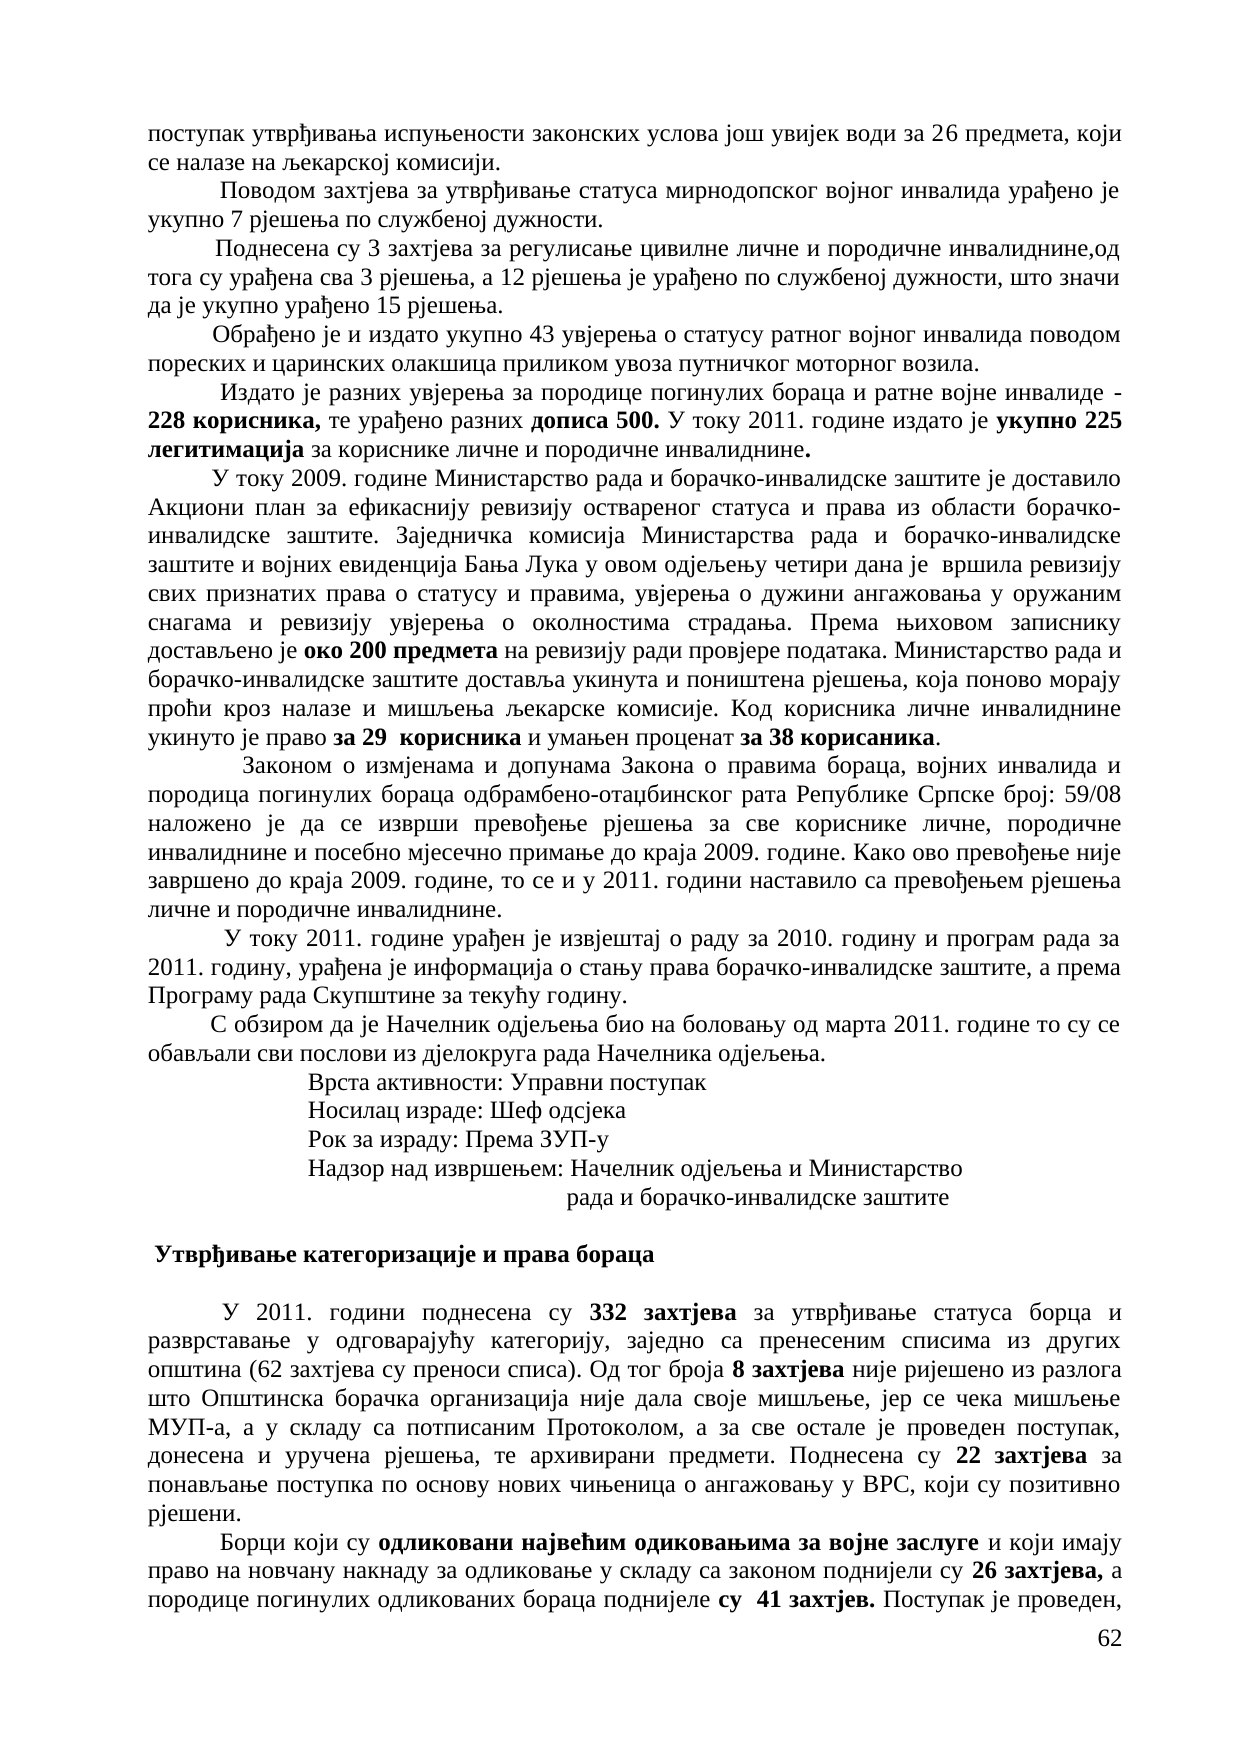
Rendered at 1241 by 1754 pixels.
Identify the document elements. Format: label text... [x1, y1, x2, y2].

text Законом о измјенама и допунама Закона о правима бораца, војних инвалида и породица погинулих бораца одбрамбено-отаџбинског рата Републике Српске број: 59/08 наложено је да се изврши превођење рјешења за све кориснике личне, породичне инвалиднине и посебно мјесечно примање до краја 2009. године. Како ово превођење није завршено до краја 2009. године, то се и у 2011. години наставило са превођењем рјешења личне и породичне инвалиднине. [148, 751, 1122, 923]
text Рок за израду: Према ЗУП-у [148, 1124, 1122, 1153]
text У току 2011. године урађен је извјештај о раду за 2010. годину и програм рада за 2011. годину, урађена је информација о стању права борачко-инвалидске заштите, а према Програму рада Скупштине за текућу годину. [148, 923, 1122, 1009]
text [148, 1527, 1122, 1613]
text Надзор над извршењем: Начелник одјељења и Министарство [148, 1153, 1122, 1182]
text Поводом захтјева за утврђивање статуса мирнодопског војног инвалида урађено је укупно 7 рјешења по службеној дужности. [148, 176, 1122, 233]
text рада и борачко-инвалидске заштите [148, 1182, 1122, 1211]
text Носилац израде: Шеф одсјека [148, 1096, 1122, 1124]
text Издато је разних увјерења за породице погинулих бораца и ратне војне инвалиде - 228 корисника, те урађено разних дописа 500. У току 2011. године издато је укупно 225 легитимација за кориснике личне и породичне инвалиднине. [148, 377, 1122, 463]
text У 2011. години поднесена су 332 захтјева за утврђивање статуса борца и разврставање у одговарајућу категорију, заједно са пренесеним списима из других општина (62 захтјева су преноси списа). Од тог броја 8 захтјева није ријешено из разлога што Општинска борачка организација није дала своје мишљење, јер се чека мишљење МУП-а, а у складу са потписаним Протоколом, а за све остале је проведен поступак, донесена и уручена рјешења, те архивирани предмети. Поднесена су 22 захтјева за понављање поступка по основу нових чињеница о ангажовању у ВРС, који су позитивно рјешени. [148, 1297, 1122, 1527]
text С обзиром да је Начелник одјељења био на боловању од марта 2011. године то су се обављали сви послови из дјелокруга рада Начелника одјељења. [148, 1009, 1122, 1067]
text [148, 118, 1122, 176]
text Обрађено је и издато укупно 43 увјерења о статусу ратног војног инвалида поводом пореских и царинских олакшица приликом увоза путничког моторног возила. [148, 319, 1122, 377]
text Утврђивање категоризације и права бораца [148, 1239, 1122, 1268]
text Поднесена су 3 захтјева за регулисање цивилне личне и породичне инвалиднине,од тога су урађена сва 3 рјешења, а 12 рјешења је урађено по службеној дужности, што значи да је укупно урађено 15 рјешења. [148, 233, 1122, 319]
text Врста активности: Управни поступак [148, 1067, 1122, 1096]
text У току 2009. године Министарство рада и борачко-инвалидске заштите је доставило Акциони план за ефикаснију ревизију оствареног статуса и права из области борачко-инвалидске заштите. Заједничка комисија Министарства рада и борачко-инвалидске заштите и војних евиденција Бања Лука у овом одјељењу четири дана је вршила ревизију свих признатих права о статусу и правима, увјерења о дужини ангажовања у оружаним снагама и ревизију увјерења о околностима страдања. Према њиховом записнику достављено је око 200 предмета на ревизију ради провјере података. Министарство рада и борачко-инвалидске заштите доставља укинута и поништена рјешења, која поново морају проћи кроз налазе и мишљења љекарске комисије. Код корисника личне инвалиднине укинуто је право за 29 корисника и умањен проценат за 38 корисаника. [148, 463, 1122, 751]
